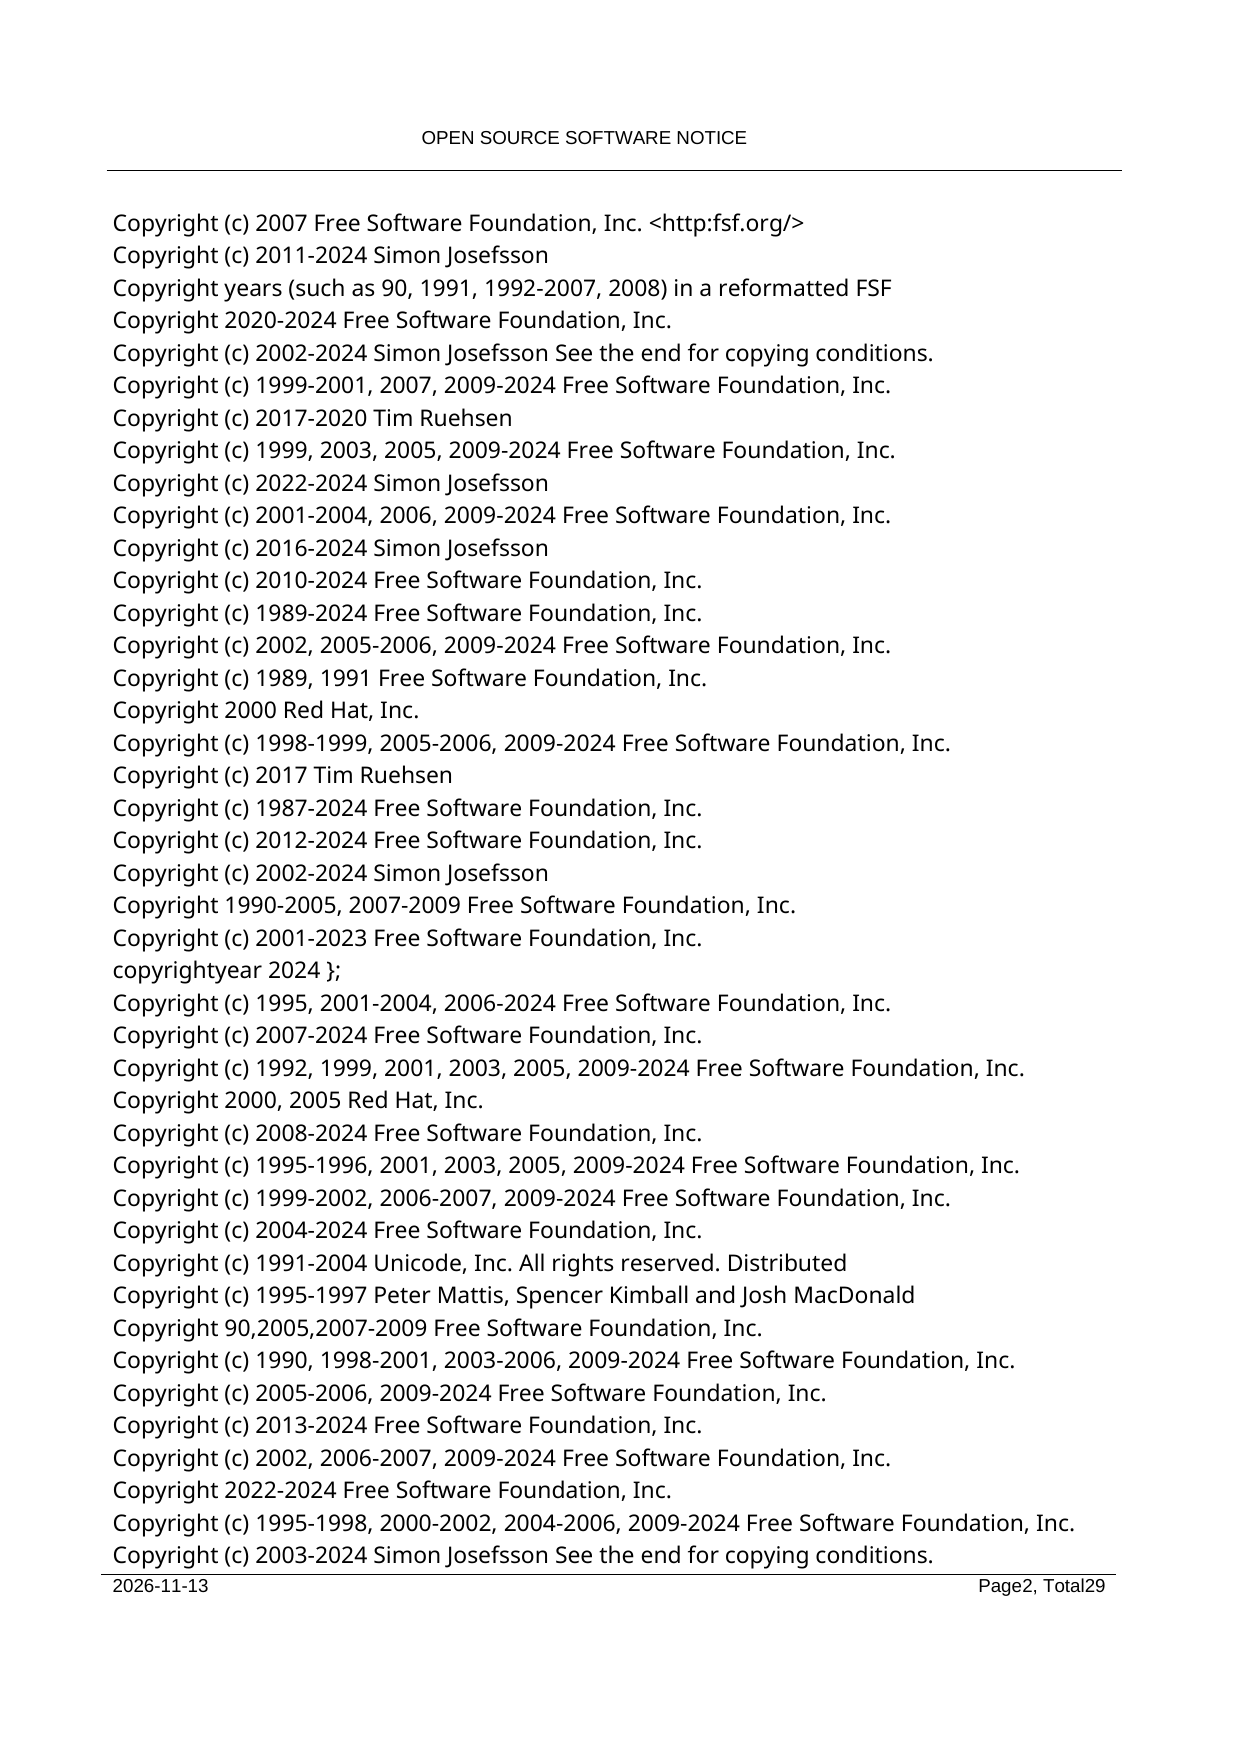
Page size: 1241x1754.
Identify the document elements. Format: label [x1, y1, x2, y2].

text [112, 206, 1128, 1571]
